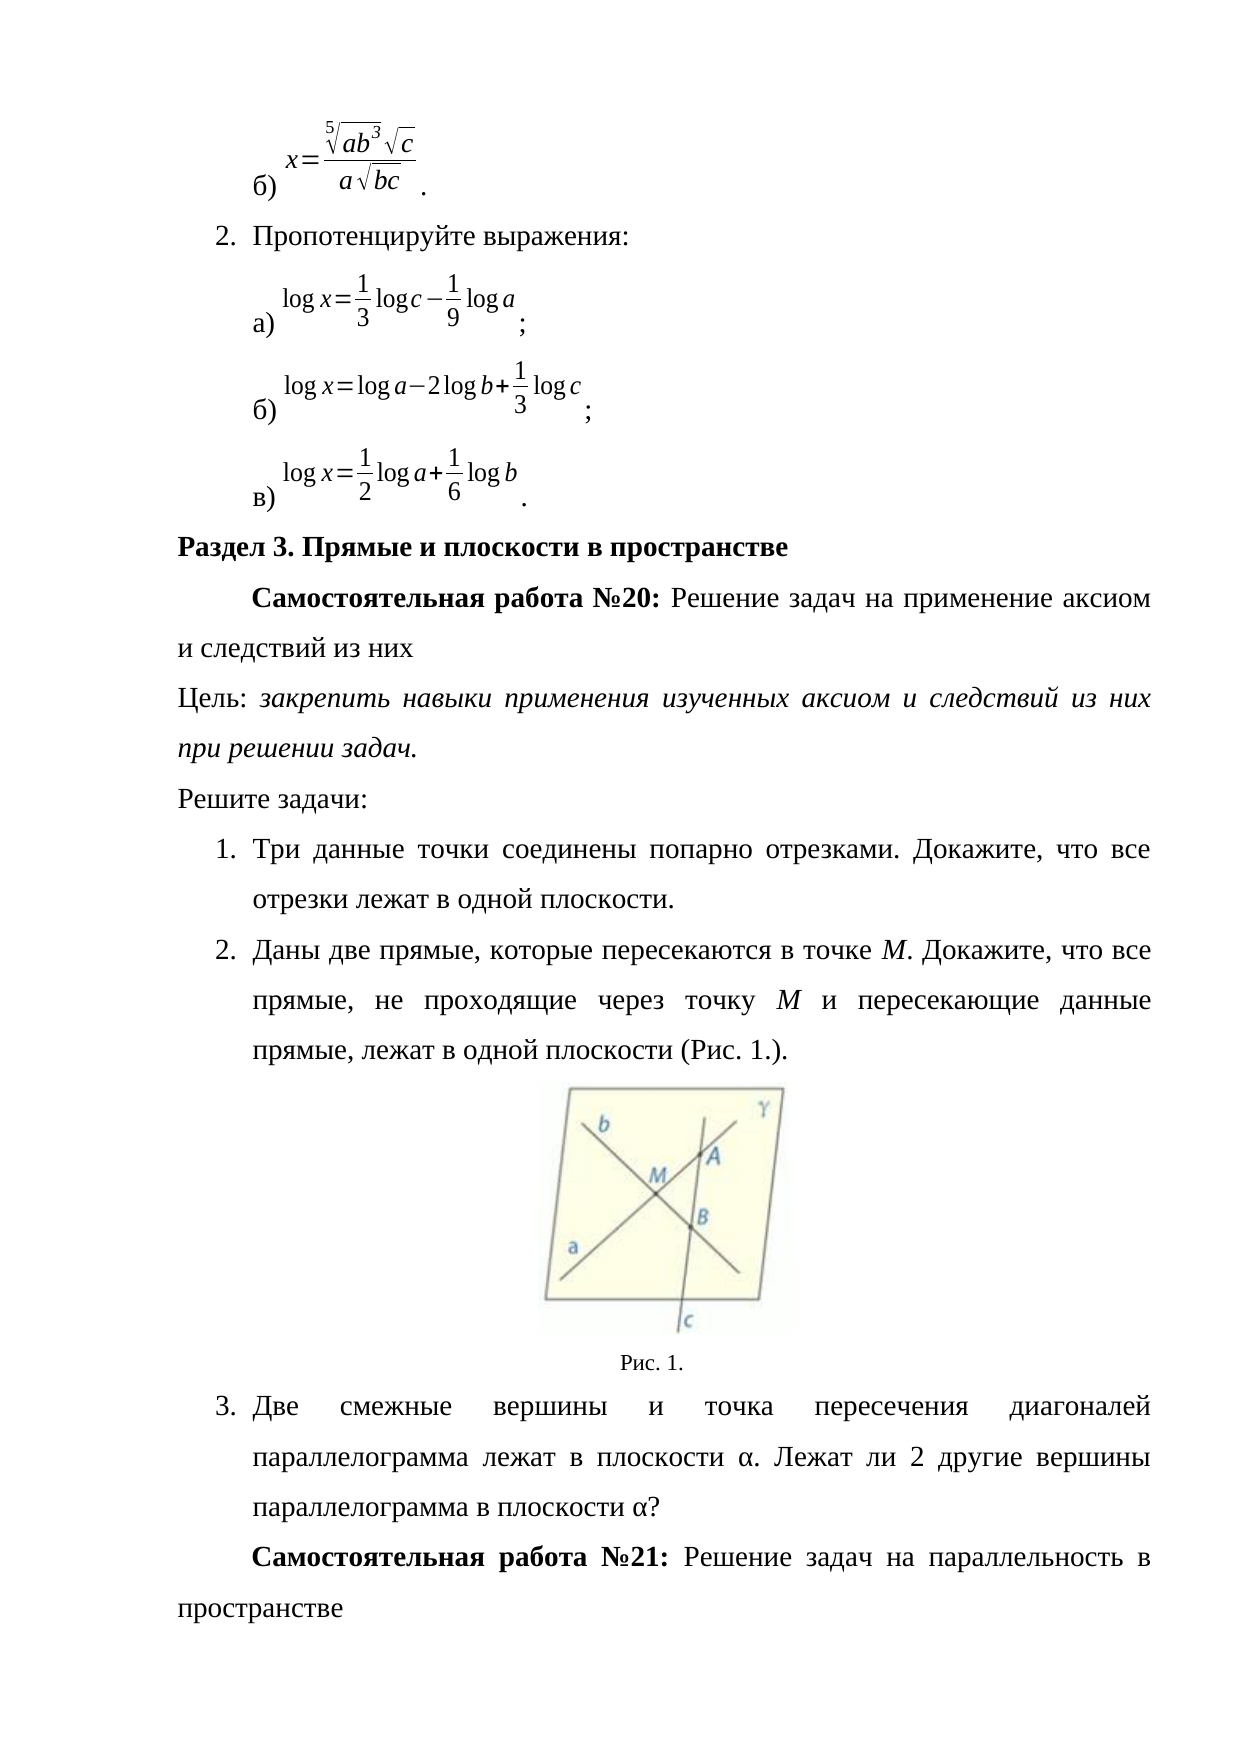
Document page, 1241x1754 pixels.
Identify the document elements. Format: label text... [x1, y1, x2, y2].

picture [537, 1082, 791, 1335]
list Три данные точки соединены попарно отрезками. Докажите, что все отрезки лежат в одной плоскости. [215, 831, 1152, 915]
text Раздел 3. Прямые и плоскости в пространстве [177, 529, 1152, 563]
list а) ; [252, 268, 1152, 339]
list б) . [252, 118, 1152, 201]
list Две смежные вершины и точка пересечения диагоналей параллелограмма лежат в плоскости α. Лежат ли 2 другие вершины параллелограмма в плоскости α? [215, 1388, 1152, 1523]
text Самостоятельная работа №21: Решение задач на параллельность в пространстве [177, 1539, 1152, 1623]
list Даны две прямые, которые пересекаются в точке М. Докажите, что все прямые, не проходящие через точку М и пересекающие данные прямые, лежат в одной плоскости (Рис. 1.). [215, 932, 1152, 1066]
list в) . [252, 442, 1152, 513]
list Пропотенцируйте выражения: [215, 218, 1152, 252]
text Рис. 1. [546, 1349, 1152, 1375]
text Цель: закрепить навыки применения изученных аксиом и следствий из них при решении задач. [177, 680, 1152, 764]
text Самостоятельная работа №20: Решение задач на применение аксиом и следствий из них [177, 580, 1152, 663]
text Решите задачи: [177, 781, 1152, 814]
list б) ; [252, 355, 1152, 426]
